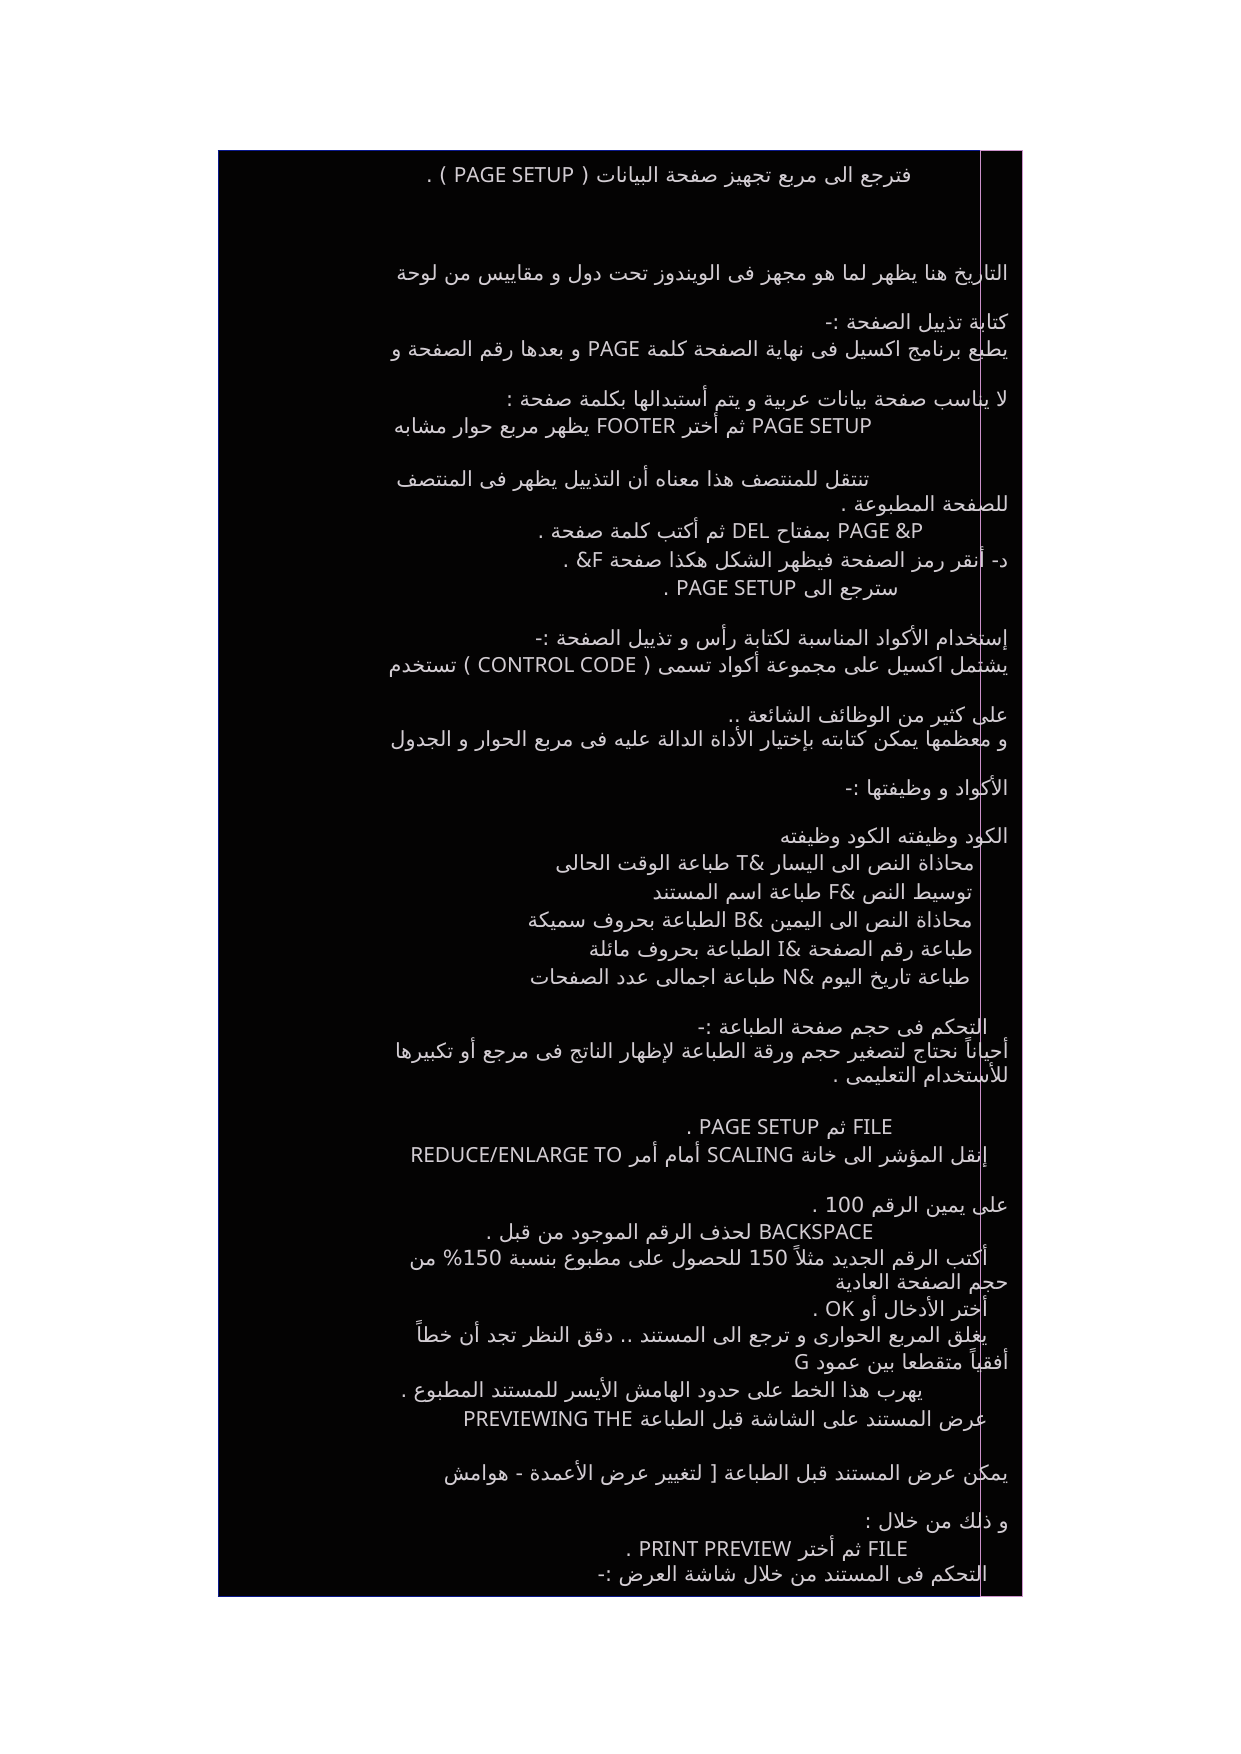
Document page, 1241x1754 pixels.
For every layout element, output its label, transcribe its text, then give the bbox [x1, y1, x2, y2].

table_header دورة اكسيل [219, 151, 980, 1596]
table_header [981, 151, 1022, 1596]
